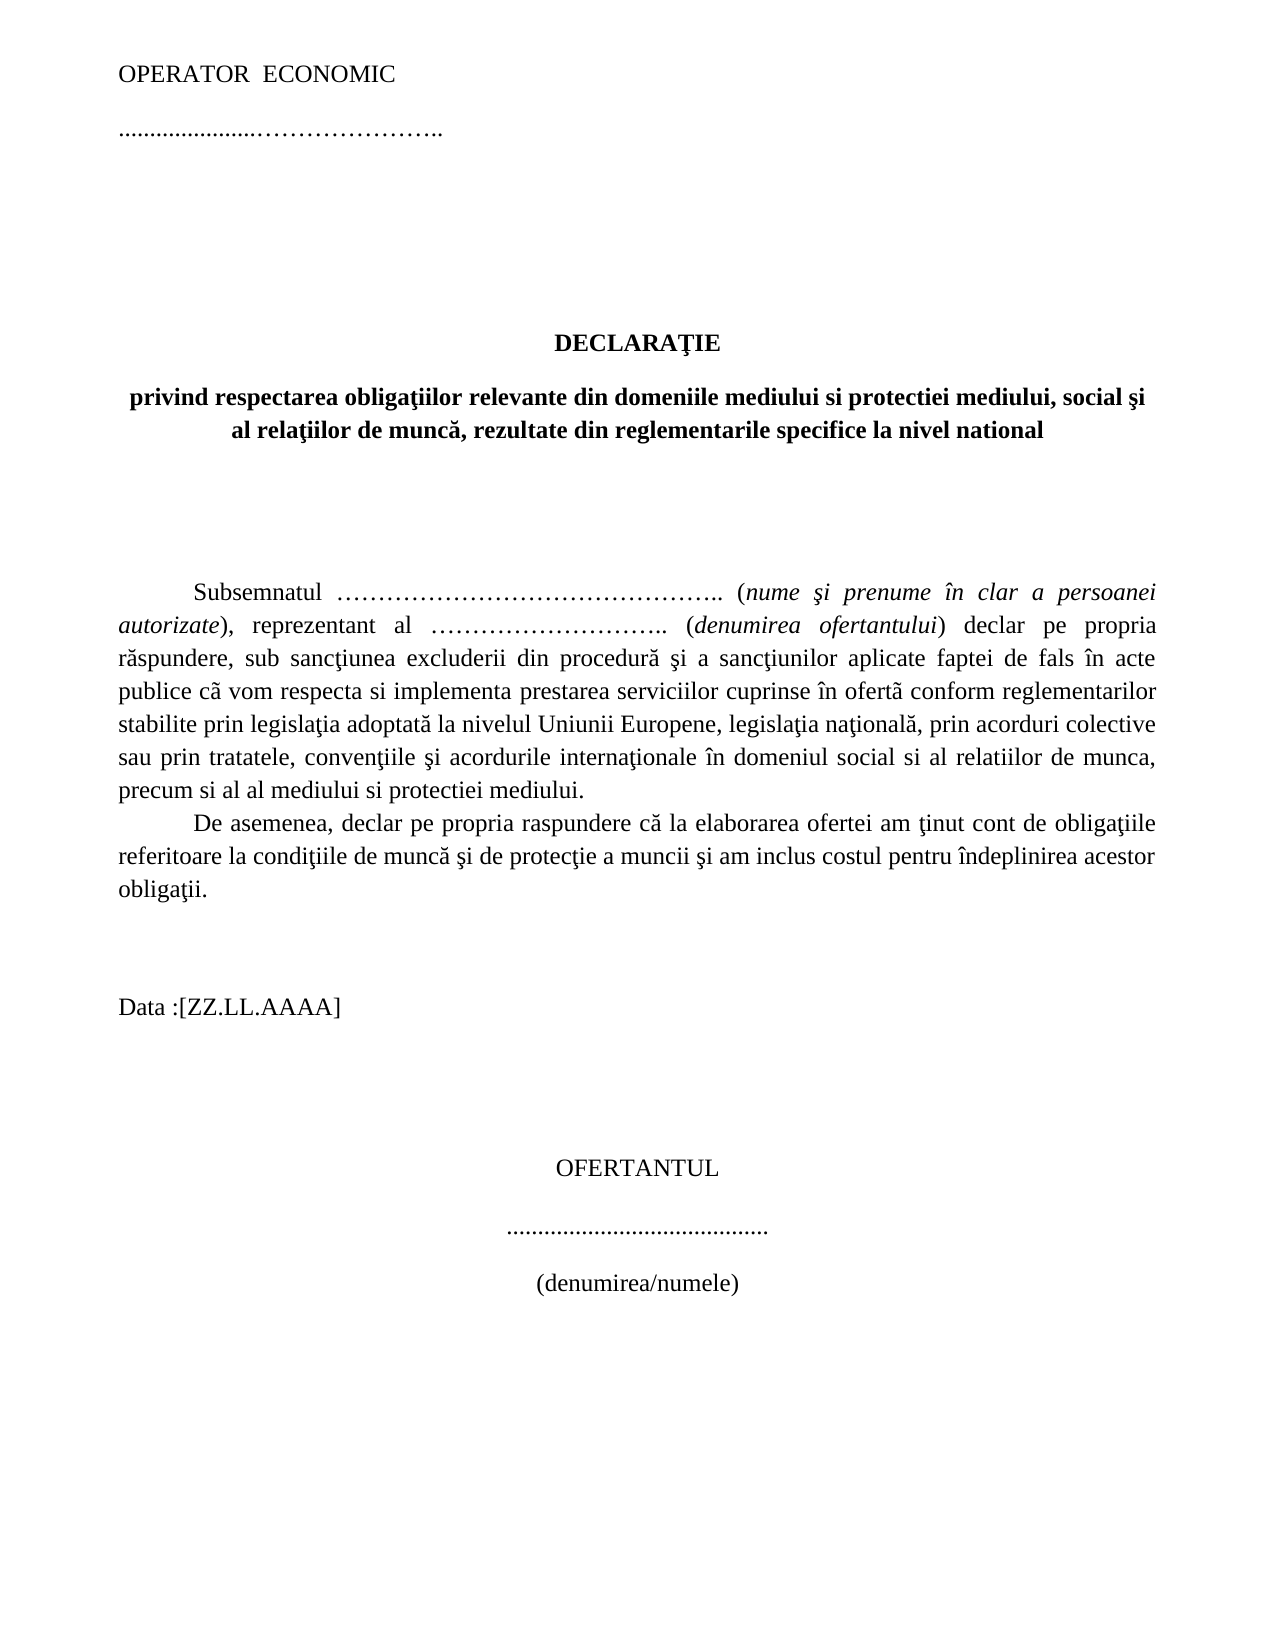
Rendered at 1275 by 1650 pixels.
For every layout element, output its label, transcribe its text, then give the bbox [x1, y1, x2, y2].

text OPERATOR ECONOMIC [118, 59, 1157, 88]
text privind respectarea obligaţiilor relevante din domeniile mediului si protectiei mediului, social şi al relaţiilor de muncă, rezultate din reglementarile specifice la nivel national [118, 382, 1157, 444]
text OFERTANTUL [118, 1153, 1157, 1182]
text (denumirea/numele) [118, 1268, 1157, 1297]
text DECLARAŢIE [118, 328, 1157, 357]
text ......................………………….. [118, 113, 1157, 142]
text .......................................... [118, 1211, 1157, 1239]
text De asemenea, declar pe propria raspundere că la elaborarea ofertei am ţinut cont de obligaţiile referitoare la condiţiile de muncă şi de protecţie a muncii şi am inclus costul pentru îndeplinirea acestor obligaţii. [118, 808, 1157, 903]
text Subsemnatul ……………………………………….. (nume şi prenume în clar a persoanei autorizate), reprezentant al ……………………….. (denumirea ofertantului) declar pe propria răspundere, sub sancţiunea excluderii din procedură şi a sancţiunilor aplicate faptei de fals în acte publice cã vom respecta si implementa prestarea serviciilor cuprinse în ofertã conform reglementarilor stabilite prin legislaţia adoptată la nivelul Uniunii Europene, legislaţia naţională, prin acorduri colective sau prin tratatele, convenţiile şi acordurile internaţionale în domeniul social si al relatiilor de munca, precum si al al mediului si protectiei mediului. [118, 577, 1157, 804]
text Data :[ZZ.LL.AAAA] [118, 992, 1157, 1021]
